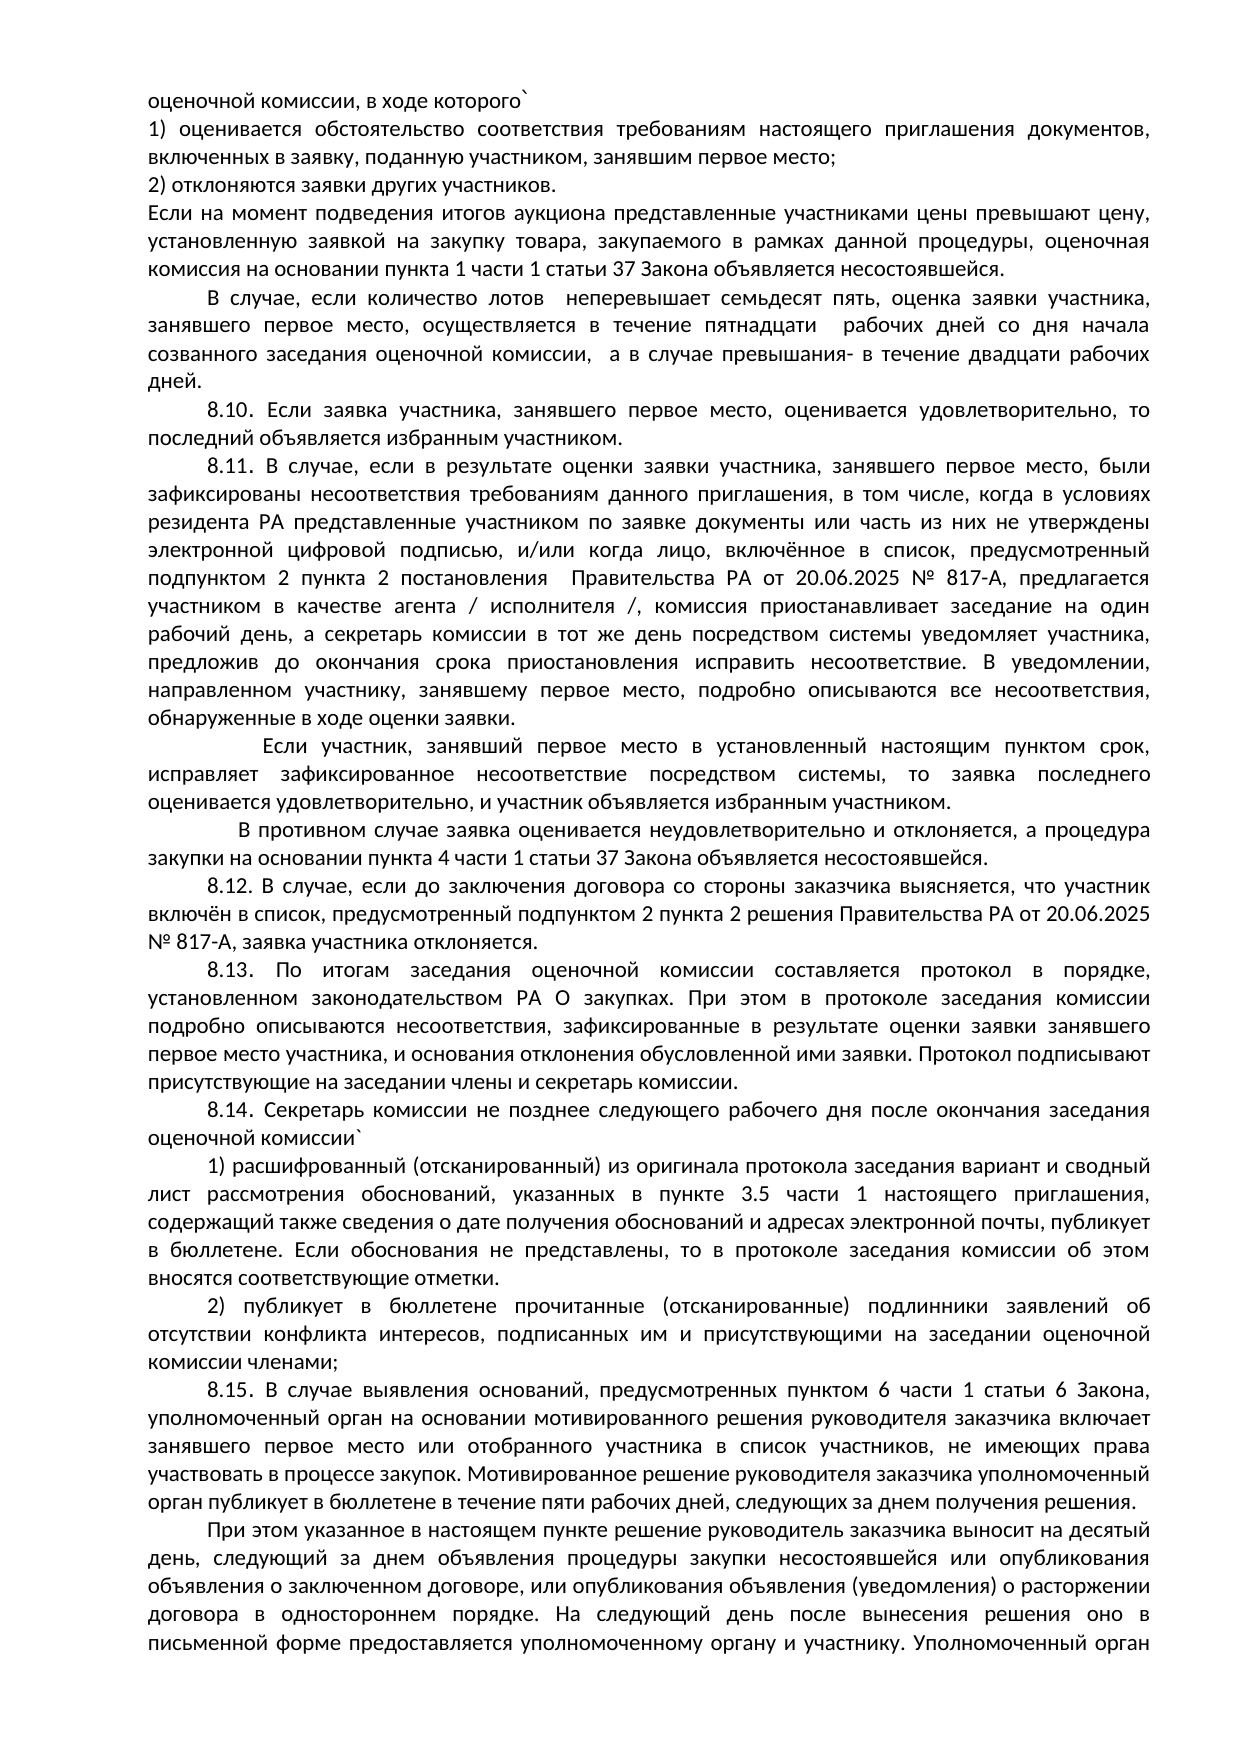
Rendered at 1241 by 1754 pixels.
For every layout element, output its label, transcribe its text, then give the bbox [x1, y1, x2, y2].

text 8.15․ В случае выявления оснований, предусмотренных пунктом 6 части 1 статьи 6 Закона, уполномоченный орган на основании мотивированного решения руководителя заказчика включает занявшего первое место или отобранного участника в список участников, не имеющих права участвовать в процессе закупок. Мотивированное решение руководителя заказчика уполномоченный орган публикует в бюллетене в течение пяти рабочих дней, следующих за днем получения решения. [148, 1375, 1152, 1516]
text Если участник, занявший первое место в установленный настоящим пунктом срок, исправляет зафиксированное несоответствие посредством системы, то заявка последнего оценивается удовлетворительно, и участник объявляется избранным участником. [148, 731, 1152, 815]
text 8.12. В случае, если до заключения договора со стороны заказчика выясняется, что участник включён в список, предусмотренный подпунктом 2 пункта 2 решения Правительства РА от 20.06.2025 № 817-А, заявка участника отклоняется. [148, 871, 1152, 955]
text 2) публикует в бюллетене прочитанные (отсканированные) подлинники заявлений об отсутствии конфликта интересов, подписанных им и присутствующими на заседании оценочной комиссии членами; [148, 1291, 1152, 1375]
text 8.11․ В случае, если в результате оценки заявки участника, занявшего первое место, были зафиксированы несоответствия требованиям данного приглашения, в том числе, когда в условиях резидента РА представленные участником по заявке документы или часть из них не утверждены электронной цифровой подписью, и/или когда лицо, включённое в список, предусмотренный подпунктом 2 пункта 2 постановления Правительства РА от 20.06.2025 № 817-А, предлагается участником в качестве агента / исполнителя /, комиссия приостанавливает заседание на один рабочий день, а секретарь комиссии в тот же день посредством системы уведомляет участника, предложив до окончания срока приостановления исправить несоответствие. В уведомлении, направленном участнику, занявшему первое место, подробно описываются все несоответствия, обнаруженные в ходе оценки заявки. [148, 451, 1152, 731]
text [148, 1516, 1152, 1656]
text 8.14․ Секретарь комиссии не позднее следующего рабочего дня после окончания заседания оценочной комиссии` [148, 1095, 1152, 1151]
text 8.13․ По итогам заседания оценочной комиссии составляется протокол в порядке, установленном законодательством РА О закупках. При этом в протоколе заседания комиссии подробно описываются несоответствия, зафиксированные в результате оценки заявки занявшего первое место участника, и основания отклонения обусловленной ими заявки. Протокол подписывают присутствующие на заседании члены и секретарь комиссии. [148, 955, 1152, 1095]
text В противном случае заявка оценивается неудовлетворительно и отклоняется, а процедура закупки на основании пункта 4 части 1 статьи 37 Закона объявляется несостоявшейся. [148, 815, 1152, 871]
text В случае, если количество лотов неперевышает семьдесят пять, оценка заявки участника, занявшего первое место, осуществляется в течение пятнадцати рабочих дней со дня начала созванного заседания оценочной комиссии, а в случае превышания- в течение двадцати рабочих дней. [148, 283, 1152, 395]
text 1) оценивается обстоятельство соответствия требованиям настоящего приглашения документов, включенных в заявку, поданную участником, занявшим первое место; [148, 114, 1152, 171]
text 2) отклоняются заявки других участников. [148, 171, 1152, 198]
text Если на момент подведения итогов аукциона представленные участниками цены превышают цену, установленную заявкой на закупку товара, закупаемого в рамках данной процедуры, оценочная комиссия на основании пункта 1 части 1 статьи 37 Закона объявляется несостоявшейся. [148, 198, 1152, 283]
text 1) расшифрованный (отсканированный) из оригинала протокола заседания вариант и сводный лист рассмотрения обоснований, указанных в пункте 3.5 части 1 настоящего приглашения, содержащий также сведения о дате получения обоснований и адресах электронной почты, публикует в бюллетене. Если обоснования не представлены, то в протоколе заседания комиссии об этом вносятся соответствующие отметки. [148, 1151, 1152, 1291]
text 8.10․ Если заявка участника, занявшего первое место, оценивается удовлетворительно, то последний объявляется избранным участником. [148, 395, 1152, 451]
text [148, 86, 1152, 114]
